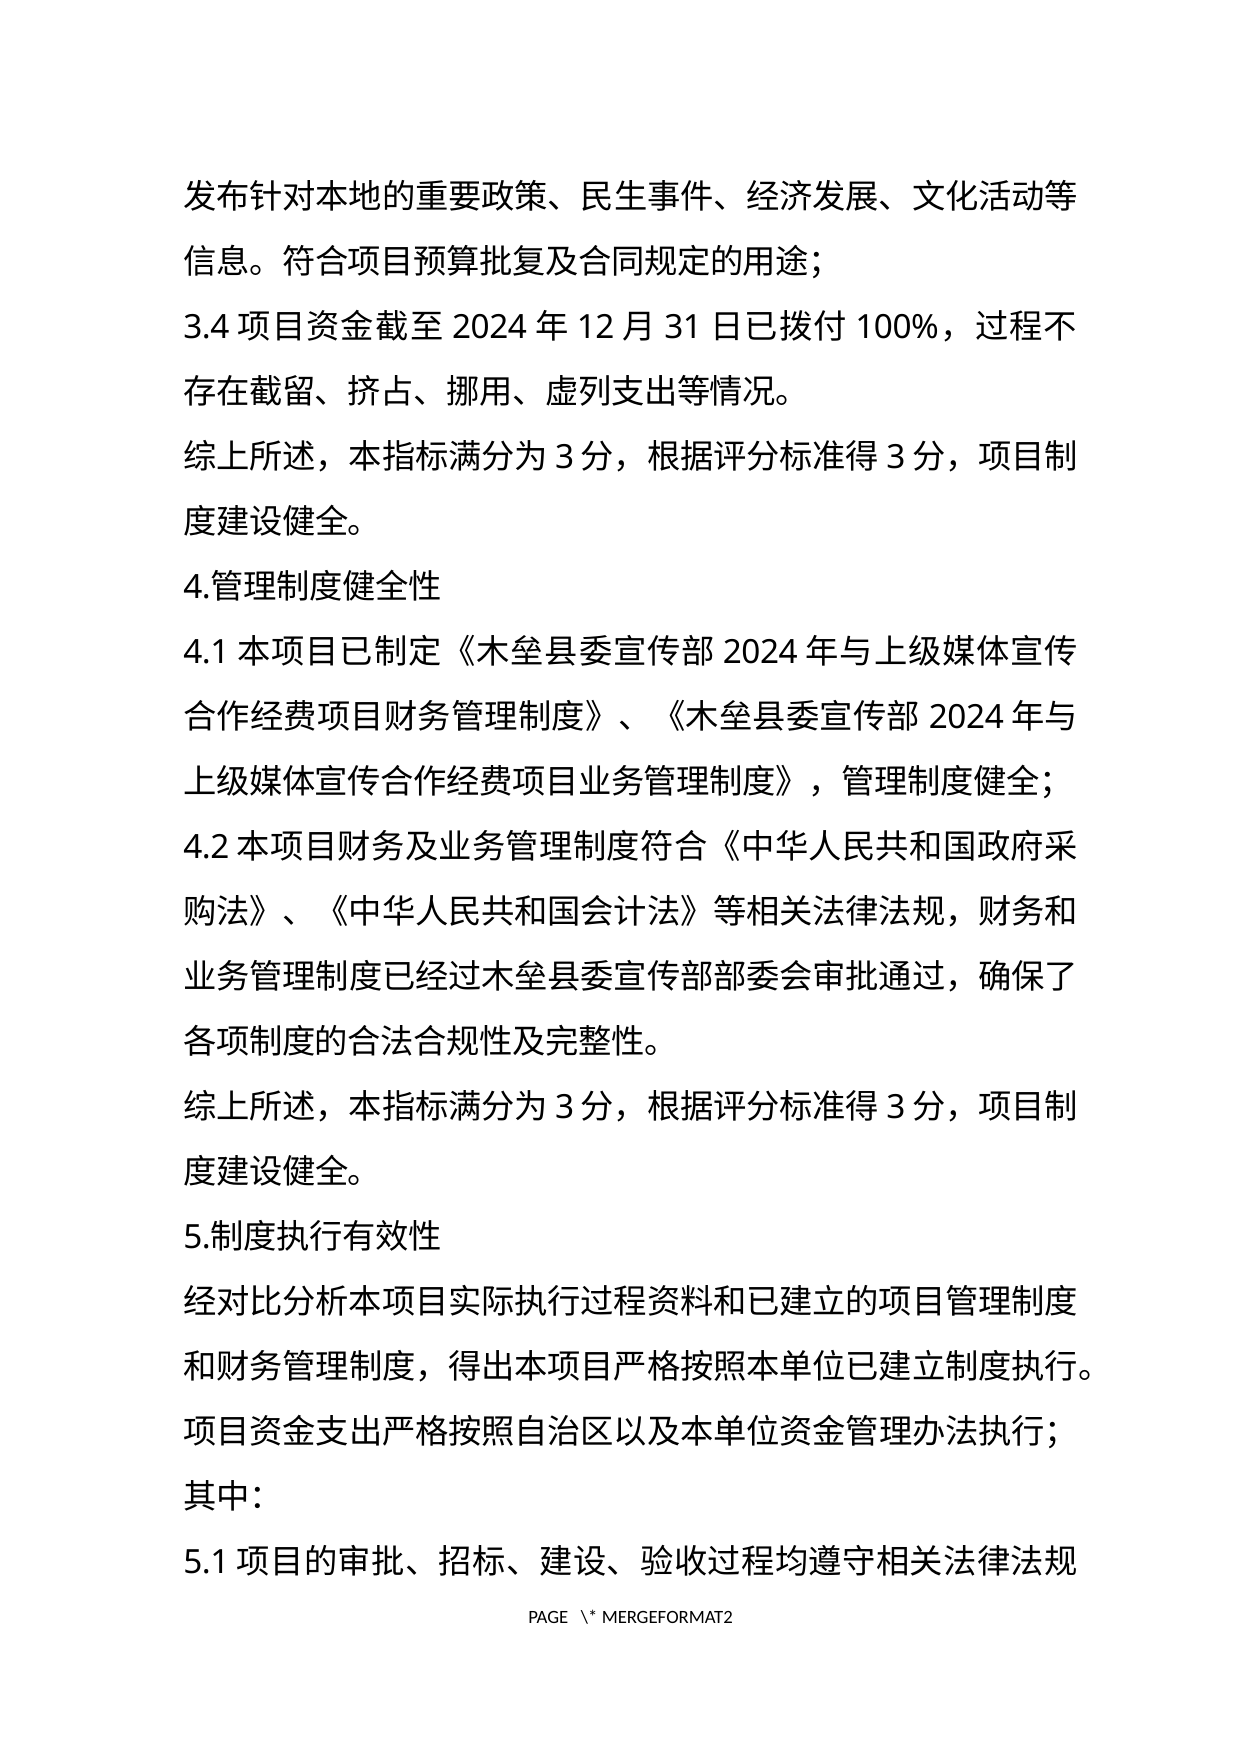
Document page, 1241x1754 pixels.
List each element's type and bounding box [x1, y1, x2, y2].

text [183, 162, 1078, 1592]
